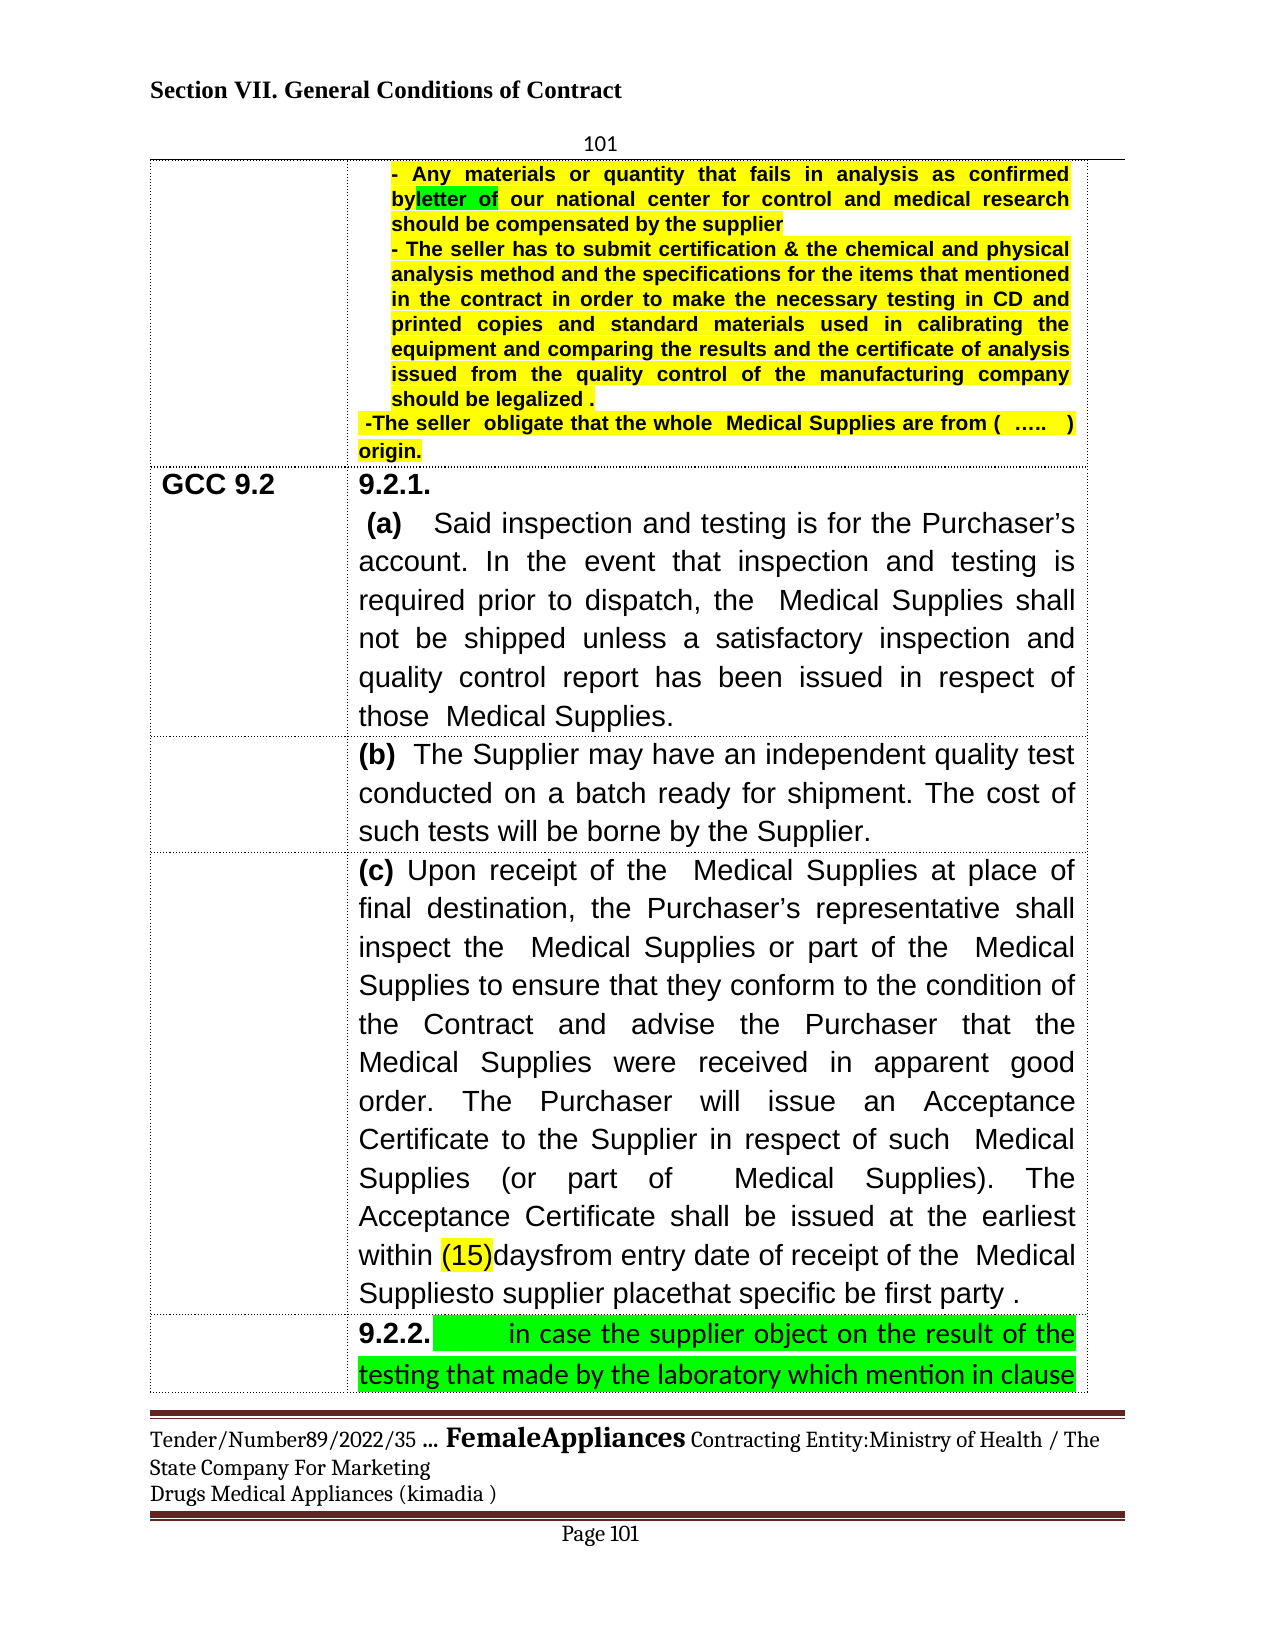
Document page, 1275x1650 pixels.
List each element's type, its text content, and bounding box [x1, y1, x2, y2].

table_cell 9.2.1. (a) Said inspection and testing is for the Purchaser’s account. In the event that inspection and testing is required prior to dispatch, the Medical Supplies shall not be shipped unless a satisfactory inspection and quality control report has been issued in respect of those Medical Supplies. [347, 466, 1088, 736]
table_cell (c) Upon receipt of the Medical Supplies at place of final destination, the Purchaser’s representative shall inspect the Medical Supplies or part of the Medical Supplies to ensure that they conform to the condition of the Contract and advise the Purchaser that the Medical Supplies were received in apparent good order. The Purchaser will issue an Acceptance Certificate to the Supplier in respect of such Medical Supplies (or part of Medical Supplies). The Acceptance Certificate shall be issued at the earliest within (15)daysfrom entry date of receipt of the Medical Suppliesto supplier placethat specific be first party . [347, 852, 1088, 1314]
table_cell GCC 9.1 [150, 160, 347, 466]
table_cell GCC 9.2 [150, 466, 347, 736]
table_cell [150, 736, 347, 852]
table_cell (b) The Supplier may have an independent quality test conducted on a batch ready for shipment. The cost of such tests will be borne by the Supplier. [347, 736, 1088, 852]
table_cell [347, 160, 1088, 466]
table_cell [150, 1314, 347, 1392]
table_cell [150, 852, 347, 1314]
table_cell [347, 1314, 1088, 1392]
